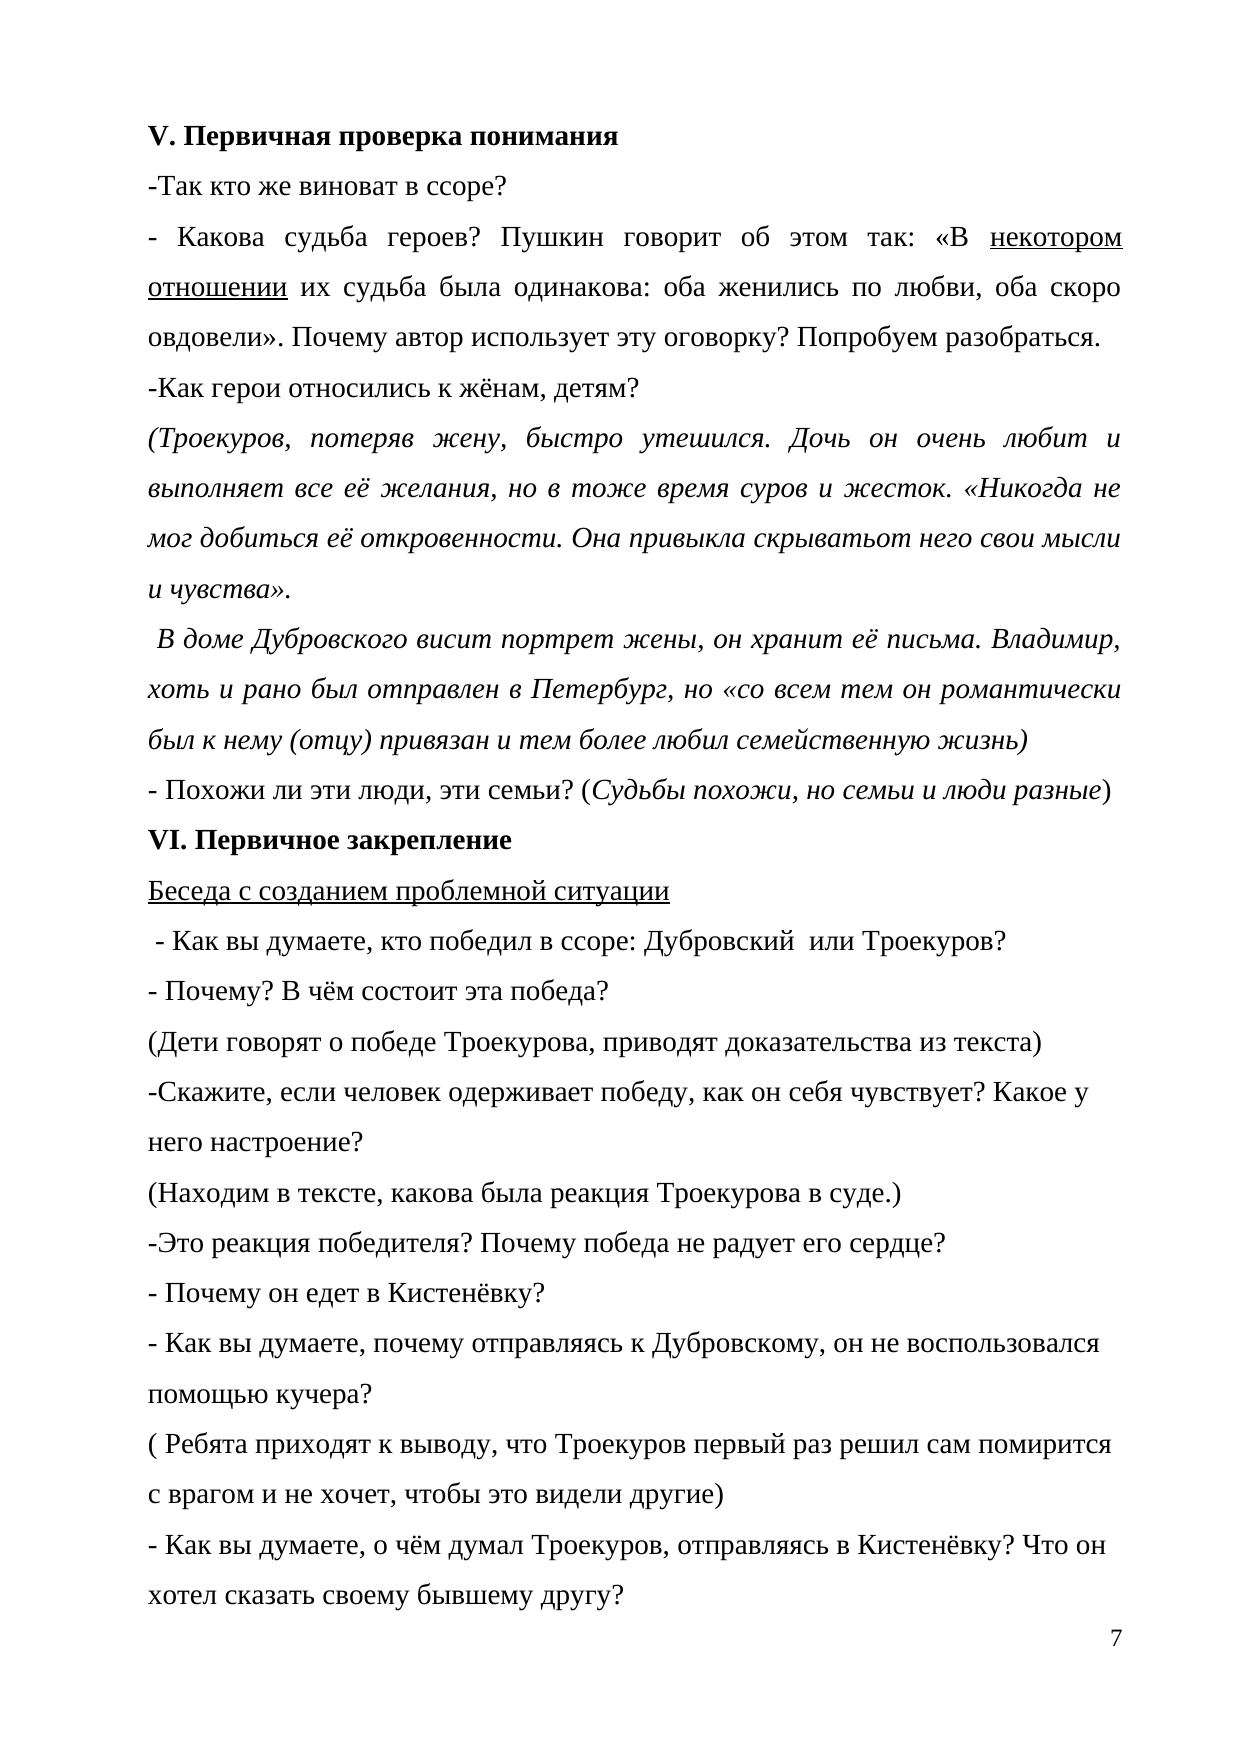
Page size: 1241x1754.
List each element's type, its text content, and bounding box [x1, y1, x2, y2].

text -Скажите, если человек одерживает победу, как он себя чувствует? Какое у него настроение? [148, 1074, 1122, 1158]
text Беседа с созданием проблемной ситуации [148, 873, 1122, 906]
text ( Ребята приходят к выводу, что Троекуров первый раз решил сам помирится с врагом и не хочет, чтобы это видели другие) [148, 1426, 1122, 1510]
text (Троекуров, потеряв жену, быстро утешился. Дочь он очень любит и выполняет все её желания, но в тоже время суров и жесток. «Никогда не мог добиться её откровенности. Она привыкла скрыватьот него свои мысли и чувства». [148, 420, 1122, 604]
text - Похожи ли эти люди, эти семьи? (Судьбы похожи, но семьи и люди разные) [148, 772, 1122, 806]
text (Дети говорят о победе Троекурова, приводят доказательства из текста) [148, 1024, 1122, 1057]
text - Почему он едет в Кистенёвку? [148, 1275, 1122, 1309]
text (Находим в тексте, какова была реакция Троекурова в суде.) [148, 1175, 1122, 1208]
text VI. Первичное закрепление [148, 822, 1122, 856]
text -Это реакция победителя? Почему победа не радует его сердце? [148, 1225, 1122, 1258]
text - Как вы думаете, почему отправляясь к Дубровскому, он не воспользовался помощью кучера? [148, 1326, 1122, 1409]
text -Как герои относились к жёнам, детям? [148, 370, 1122, 403]
text - Какова судьба героев? Пушкин говорит об этом так: «В некотором отношении их судьба была одинакова: оба женились по любви, оба скоро овдовели». Почему автор использует эту оговорку? Попробуем разобраться. [148, 219, 1122, 353]
text -Так кто же виноват в ссоре? [148, 168, 1122, 202]
text - Почему? В чём состоит эта победа? [148, 973, 1122, 1007]
text В доме Дубровского висит портрет жены, он хранит её письма. Владимир, хоть и рано был отправлен в Петербург, но «со всем тем он романтически был к нему (отцу) привязан и тем более любил семейственную жизнь) [148, 621, 1122, 755]
text - Как вы думаете, о чём думал Троекуров, отправляясь в Кистенёвку? Что он хотел сказать своему бывшему другу? [148, 1527, 1122, 1611]
text - Как вы думаете, кто победил в ссоре: Дубровский или Троекуров? [148, 923, 1122, 957]
text V. Первичная проверка понимания [148, 118, 1122, 152]
